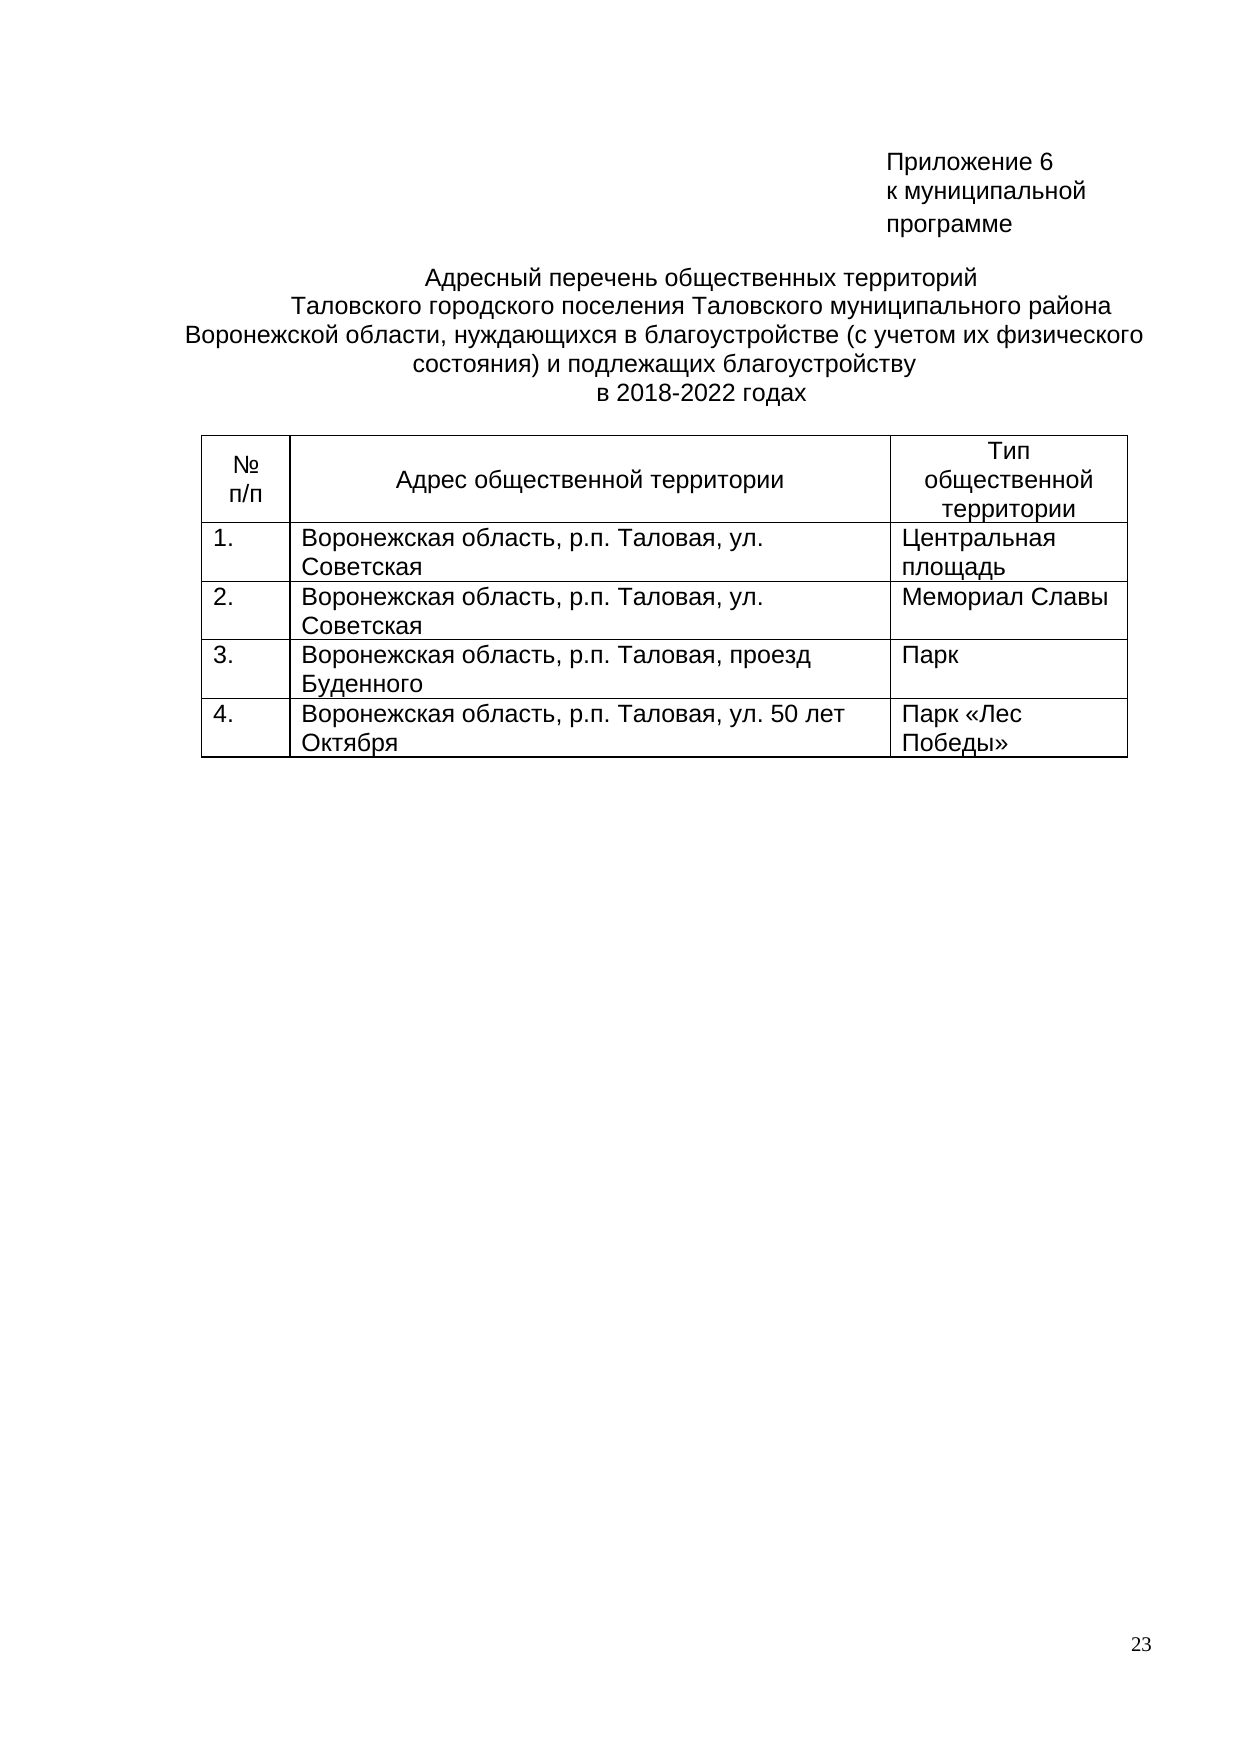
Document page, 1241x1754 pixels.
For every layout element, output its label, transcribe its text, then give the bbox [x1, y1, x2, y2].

table_header Адрес общественной территории [291, 436, 890, 522]
text к муниципальной программе [886, 176, 1152, 237]
table_header № п/п [202, 436, 289, 522]
table_cell Воронежская область, р.п. Таловая, ул. Советская [291, 523, 890, 581]
text Приложение 6 [886, 147, 1152, 176]
table_cell Парк [891, 640, 1127, 698]
table_cell Воронежская область, р.п. Таловая, проезд Буденного [291, 640, 890, 698]
table_cell Центральная площадь [891, 523, 1127, 581]
table_cell Воронежская область, р.п. Таловая, ул. 50 лет Октября [291, 699, 890, 756]
table_cell 4. [202, 699, 289, 756]
text Таловского городского поселения Таловского муниципального района Воронежской области, нуждающихся в благоустройстве (с учетом их физического состояния) и подлежащих благоустройству [177, 291, 1152, 377]
text в 2018-2022 годах [177, 377, 1152, 406]
table_cell Парк «Лес Победы» [891, 699, 1127, 756]
text Адресный перечень общественных территорий [177, 262, 1152, 291]
table_header Тип общественной территории [891, 436, 1127, 522]
table_cell Воронежская область, р.п. Таловая, ул. Советская [291, 582, 890, 639]
table_cell Мемориал Славы [891, 582, 1127, 639]
table_cell 1. [202, 523, 289, 581]
table_cell 3. [202, 640, 289, 698]
table_cell 2. [202, 582, 289, 639]
